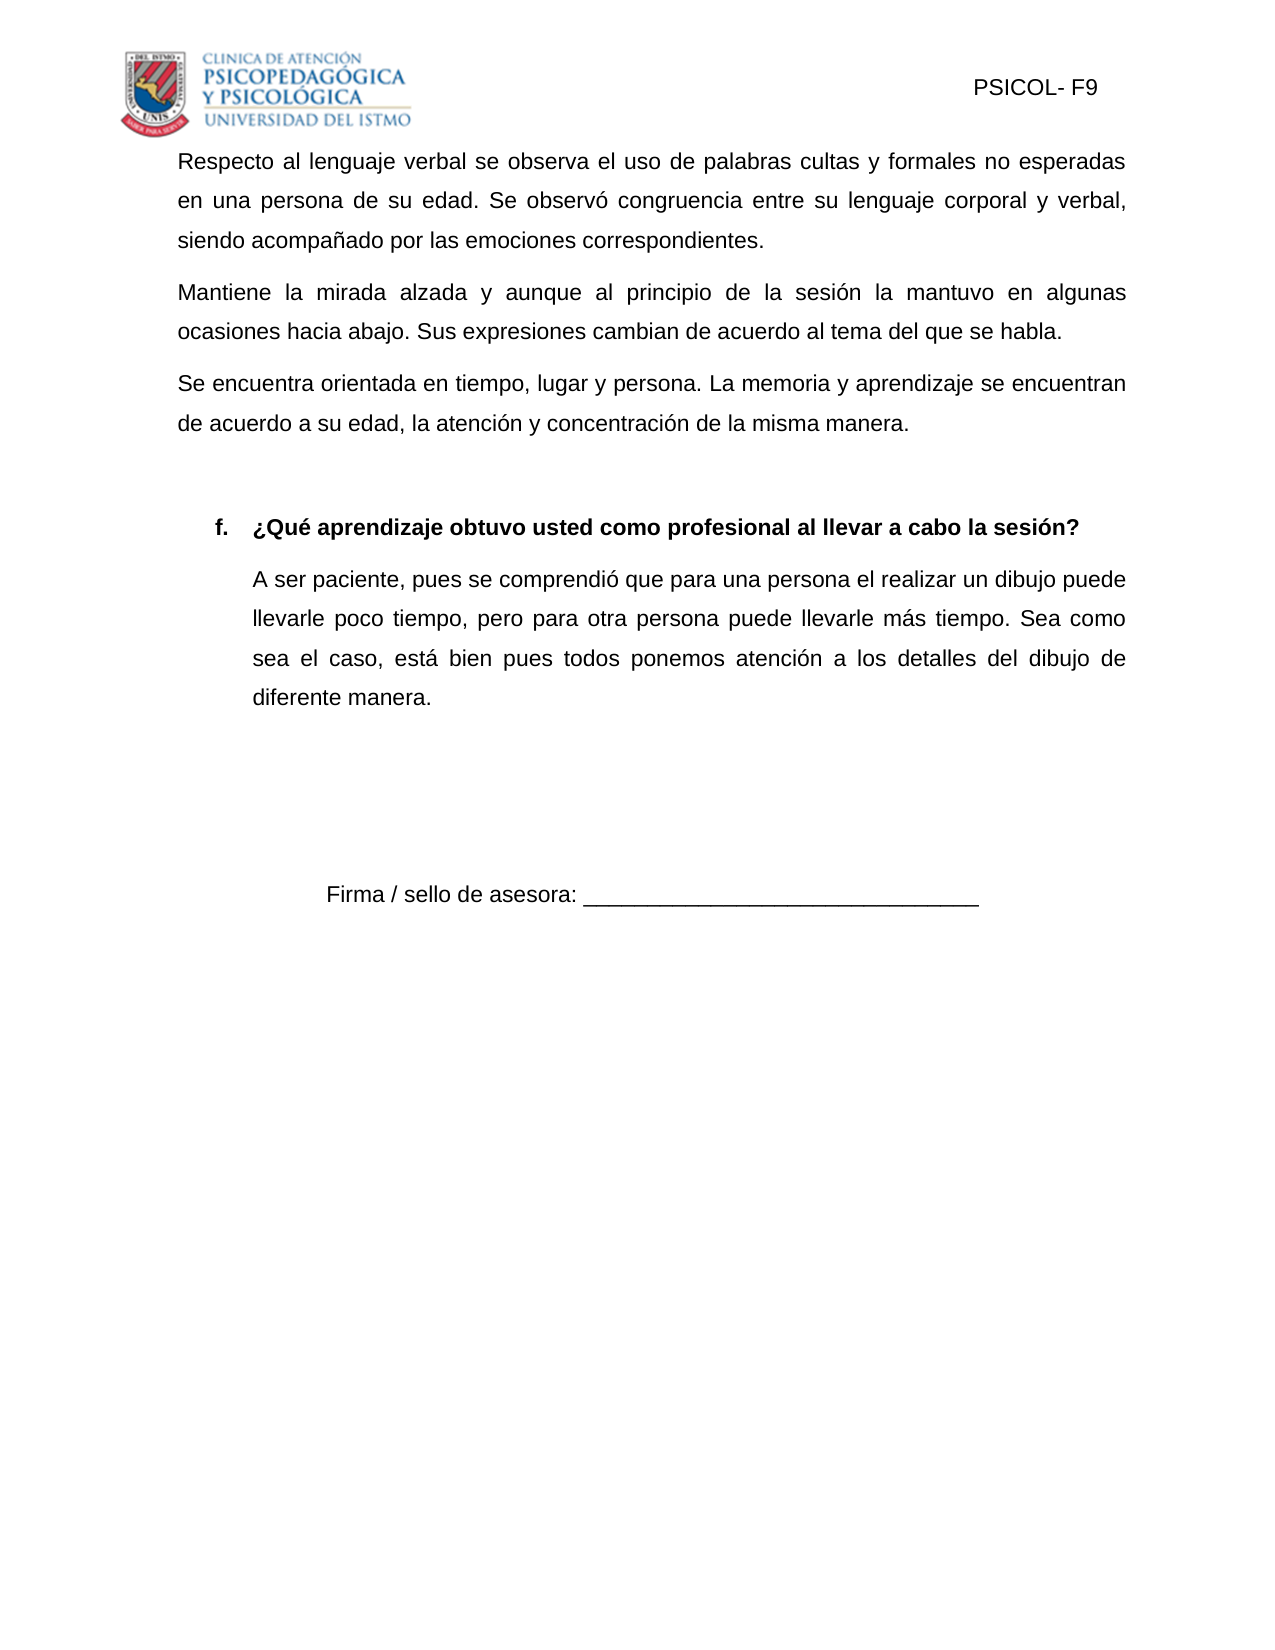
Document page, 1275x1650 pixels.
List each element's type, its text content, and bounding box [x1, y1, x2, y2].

text Se encuentra orientada en tiempo, lugar y persona. La memoria y aprendizaje se encuentran de acuerdo a su edad, la atención y concentración de la misma manera. [177, 370, 1127, 436]
text Mantiene la mirada alzada y aunque al principio de la sesión la mantuvo en algunas ocasiones hacia abajo. Sus expresiones cambian de acuerdo al tema del que se habla. [177, 279, 1127, 344]
text Respecto al lenguaje verbal se observa el uso de palabras cultas y formales no esperadas en una persona de su edad. Se observó congruencia entre su lenguaje corporal y verbal, siendo acompañado por las emociones correspondientes. [177, 148, 1127, 253]
text Firma / sello de asesora: _______________________________ [177, 881, 1127, 907]
list ¿Qué aprendizaje obtuvo usted como profesional al llevar a cabo la sesión? [215, 513, 1127, 540]
text A ser paciente, pues se comprendió que para una persona el realizar un dibujo puede llevarle poco tiempo, pero para otra persona puede llevarle más tiempo. Sea como sea el caso, está bien pues todos ponemos atención a los detalles del dibujo de diferente manera. [252, 566, 1127, 710]
picture [65, 20, 437, 148]
